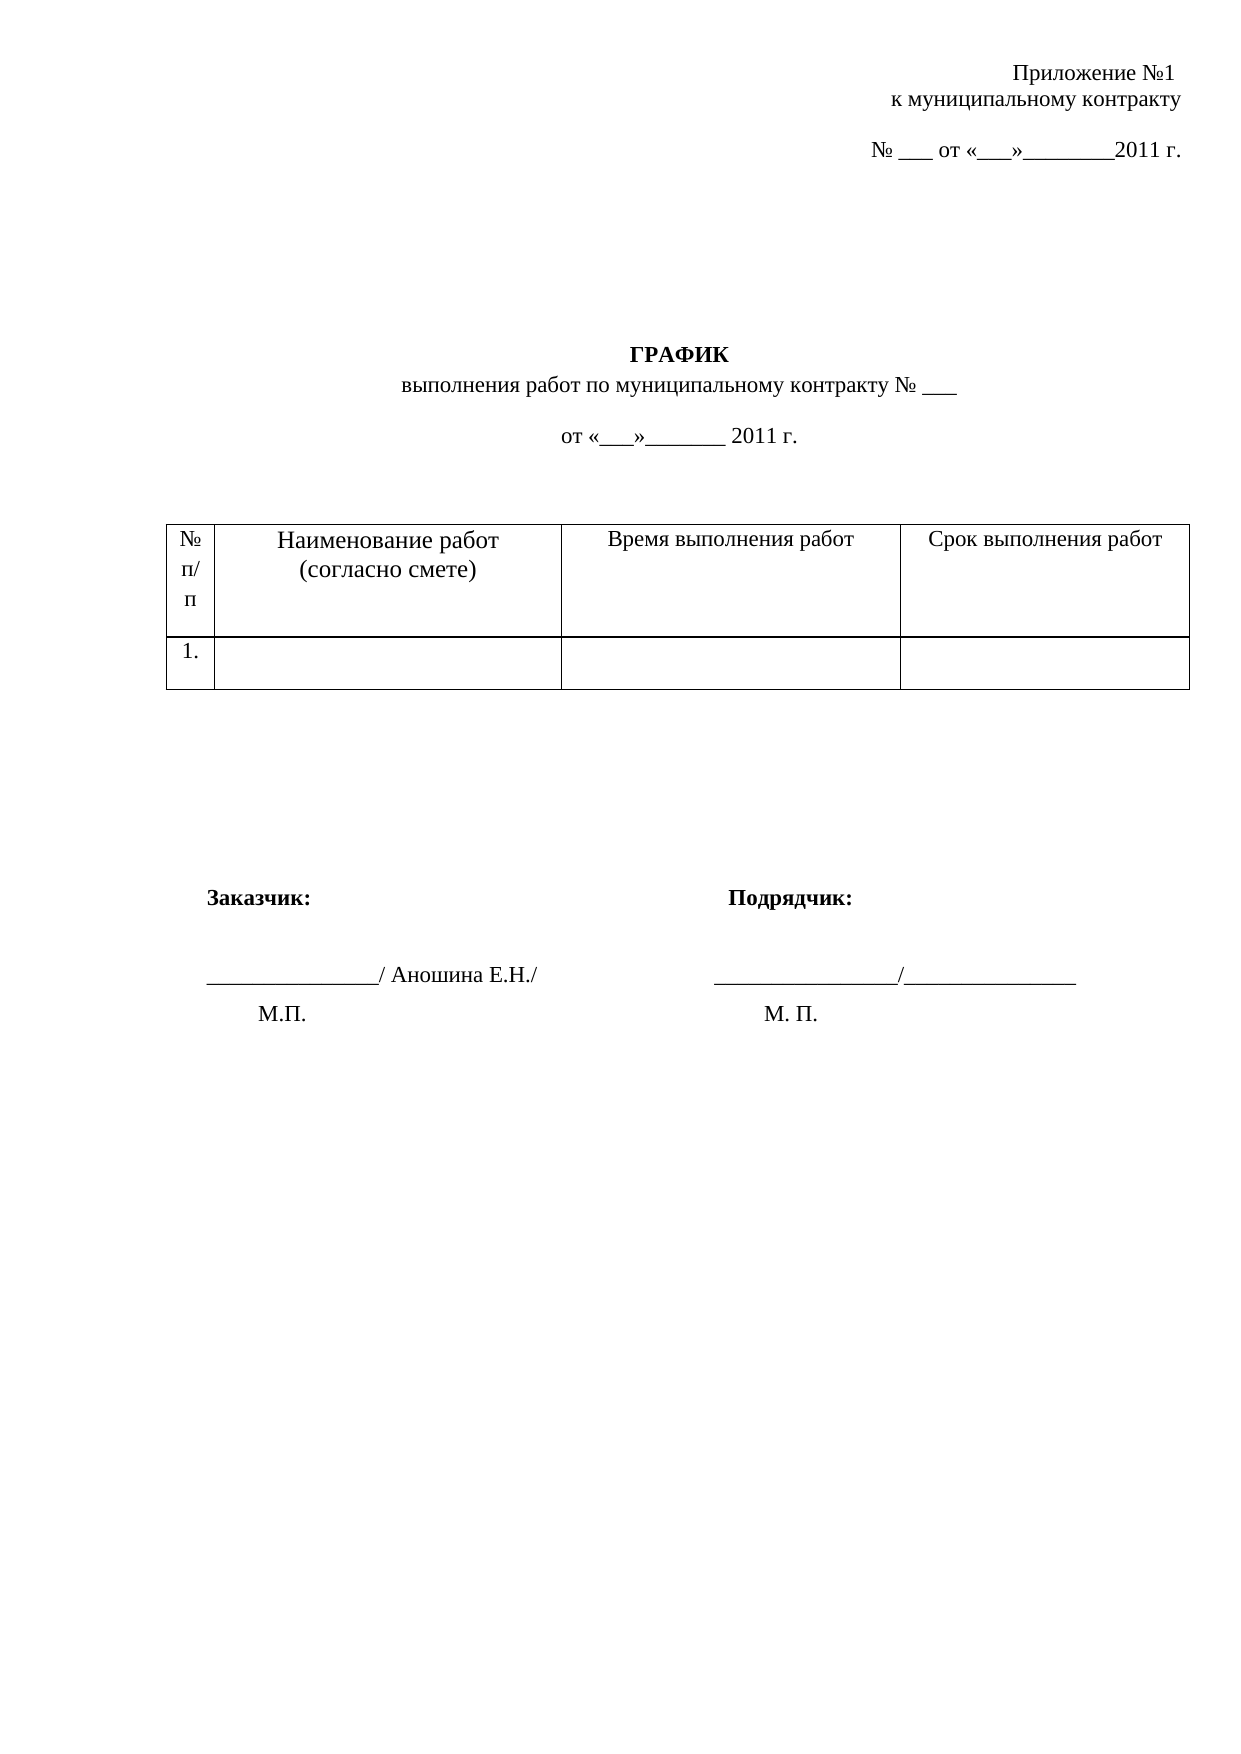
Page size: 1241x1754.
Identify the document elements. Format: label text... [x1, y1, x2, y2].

text Приложение №1 [177, 59, 1175, 85]
text к муниципальному контракту [177, 85, 1181, 112]
text _______________/ Аношина Е.Н./ ________________/_______________ [207, 962, 1181, 988]
text Заказчик: Подрядчик: [207, 884, 1181, 910]
table_cell [562, 638, 900, 688]
text М.П. М. П. [207, 1000, 1181, 1027]
text выполнения работ по муниципальному контракту № ___ [177, 371, 1181, 397]
text № ___ от «___»________2011 г. [177, 136, 1181, 163]
text ГРАФИК [177, 341, 1181, 367]
table_header Наименование работ (согласно смете) [215, 525, 561, 636]
table_cell [215, 638, 561, 688]
table_cell 1. [167, 638, 214, 688]
table_header Время выполнения работ [562, 525, 900, 636]
table_cell [901, 638, 1189, 688]
table_header № п/п [167, 525, 214, 636]
text от «___»_______ 2011 г. [177, 422, 1181, 448]
table_header Срок выполнения работ [901, 525, 1189, 636]
